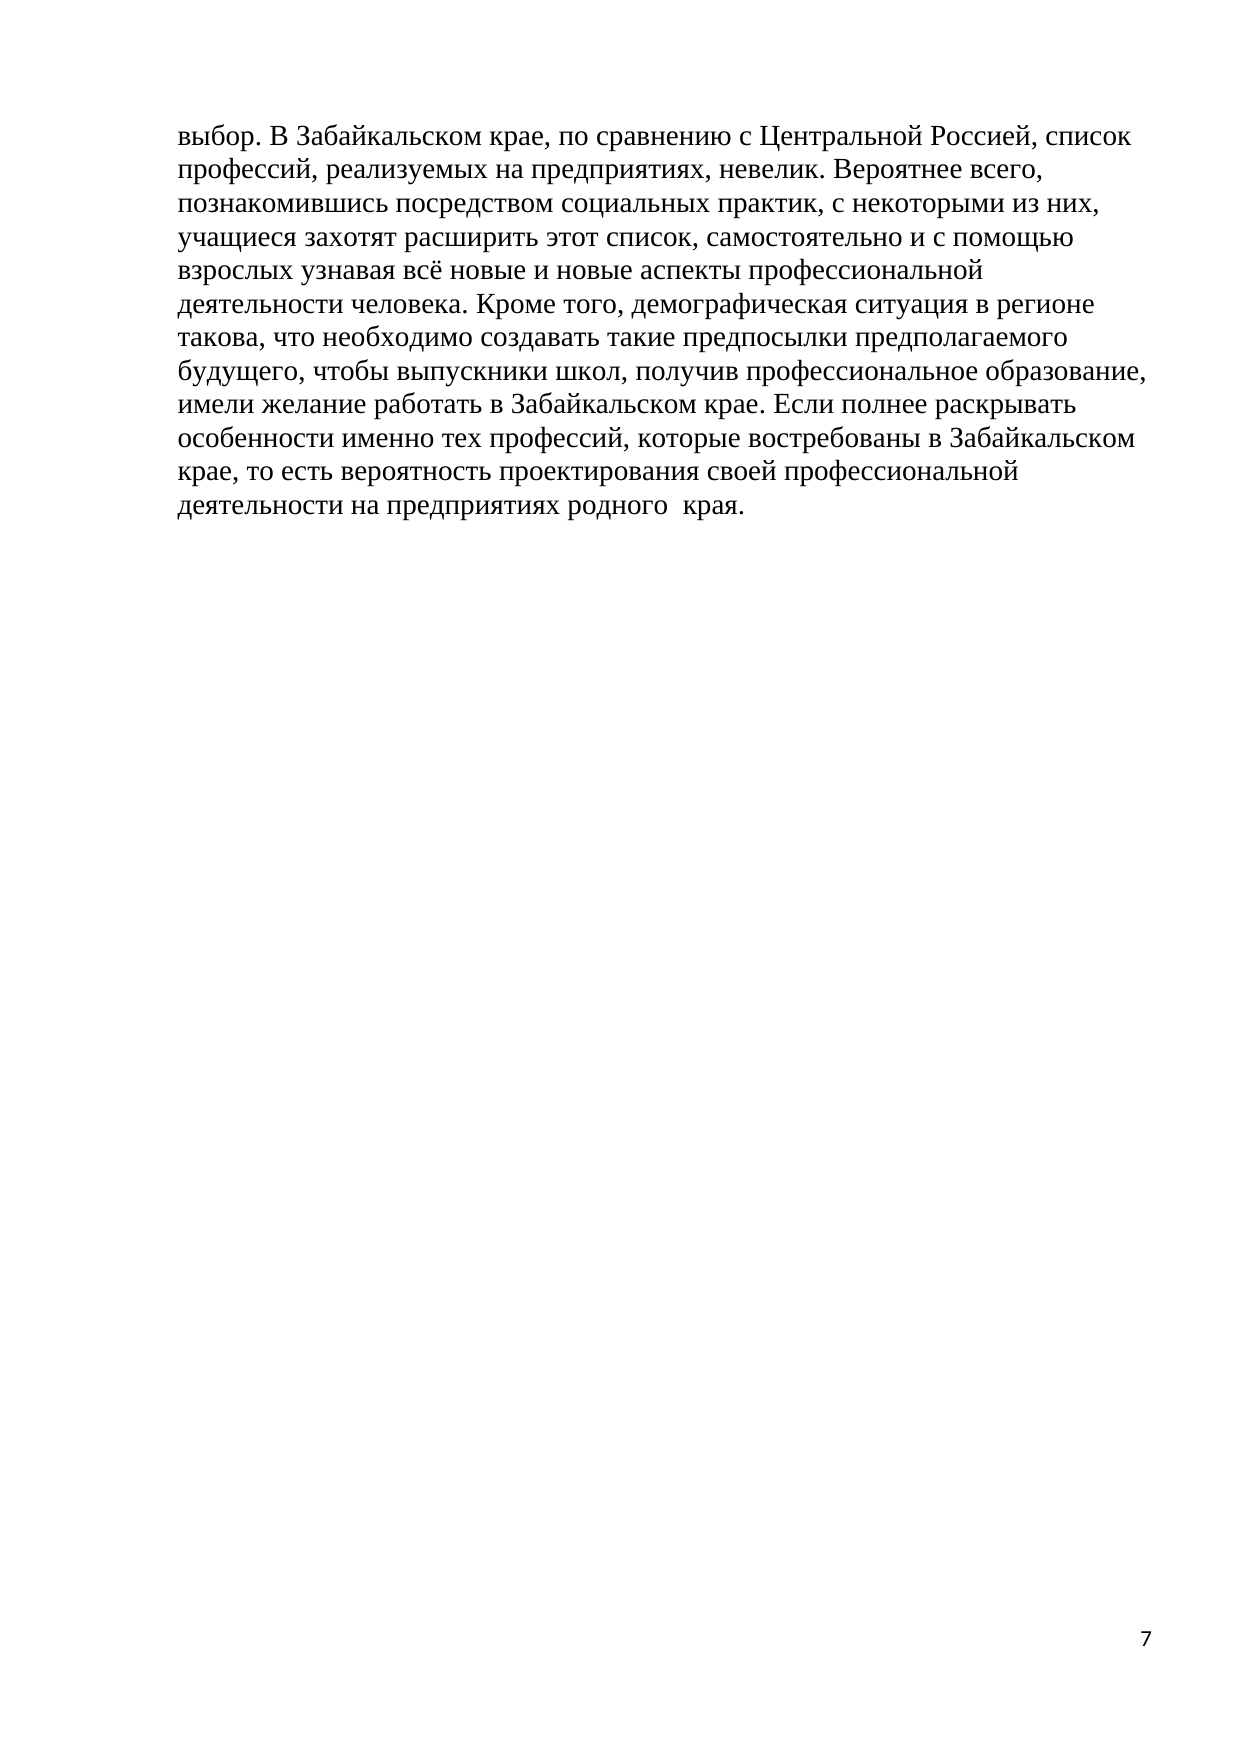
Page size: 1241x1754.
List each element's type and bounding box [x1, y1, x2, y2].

text [177, 118, 1152, 286]
